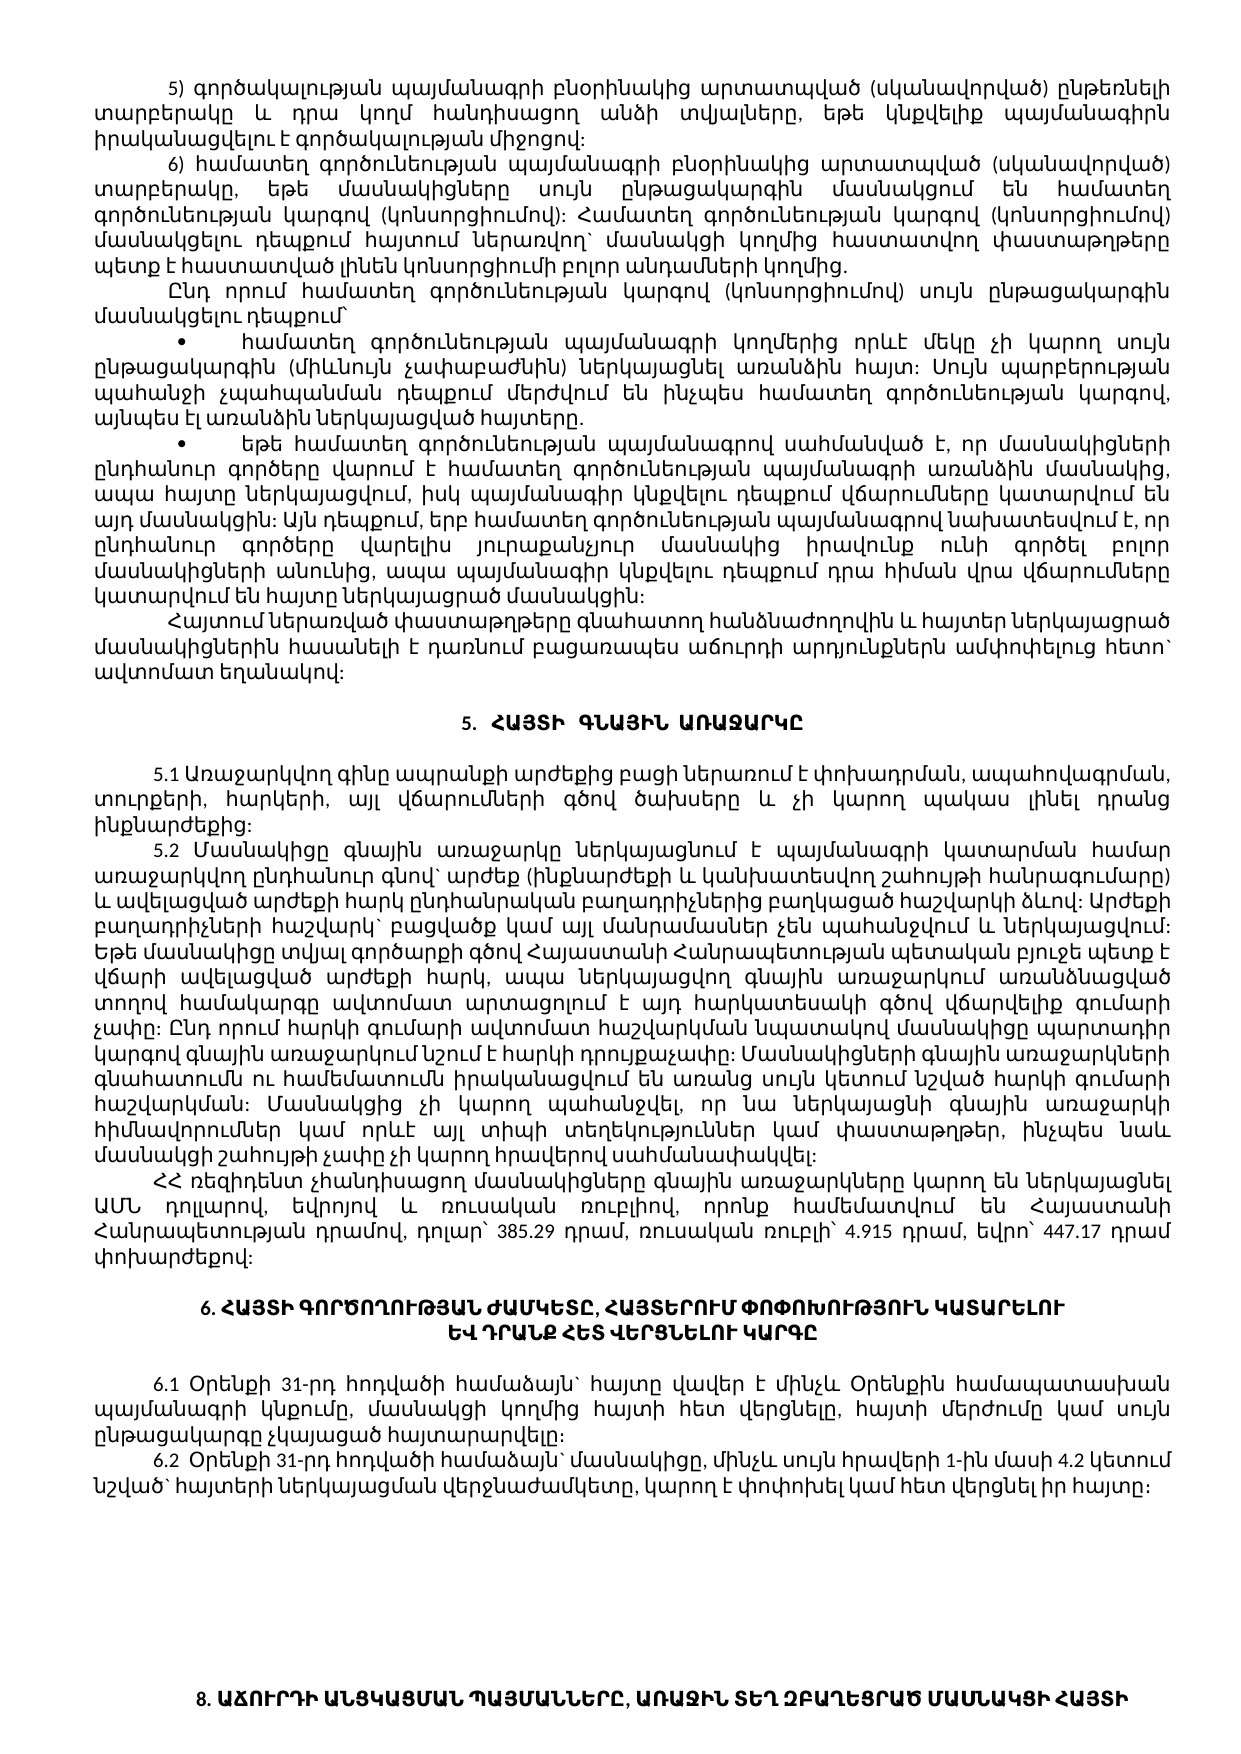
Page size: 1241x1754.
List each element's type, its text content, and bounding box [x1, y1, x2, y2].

text 6. ՀԱՅՏԻ ԳՈՐԾՈՂՈՒԹՅԱՆ ԺԱՄԿԵՏԸ, ՀԱՅՏԵՐՈՒՄ ՓՈՓՈԽՈՒԹՅՈՒՆ ԿԱՏԱՐԵԼՈՒ [94, 1295, 1171, 1320]
text ՀՀ ռեզիդենտ չհանդիսացող մասնակիցները գնային առաջարկները կարող են ներկայացնել ԱՄՆ դոլլարով, եվրոյով և ռուսական ռուբլիով, որոնք համեմատվում են Հայաստանի Հանրապետության դրամով, դոլար՝ 385.29 դրամ, ռուսական ռուբլի՝ 4.915 դրամ, եվրո՝ 447.17 դրամ փոխարժեքով: [94, 1168, 1171, 1269]
text ԵՎ ԴՐԱՆՔ ՀԵՏ ՎԵՐՑՆԵԼՈՒ ԿԱՐԳԸ [94, 1320, 1171, 1346]
list եթե համատեղ գործունեության պայմանագրով սահմանված է, որ մասնակիցների ընդհանուր գործերը վարում է համատեղ գործունեության պայմանագրի առանձին մասնակից, ապա հայտը ներկայացվում, իսկ պայմանագիր կնքվելու դեպքում վճարումները կատարվում են այդ մասնակցին: Այն դեպքում, երբ համատեղ գործունեության պայմանագրով նախատեսվում է, որ ընդհանուր գործերը վարելիս յուրաքանչյուր մասնակից իրավունք ունի գործել բոլոր մասնակիցների անունից, ապա պայմանագիր կնքվելու դեպքում դրա հիման վրա վճարումները կատարվում են հայտը ներկայացրած մասնակցին: [94, 431, 1171, 609]
list համատեղ գործունեության պայմանագրի կողմերից որևէ մեկը չի կարող սույն ընթացակարգին (միևնույն չափաբաժնին) ներկայացնել առանձին հայտ: Սույն պարբերության պահանջի չպահպանման դեպքում մերժվում են ինչպես համատեղ գործունեության կարգով, այնպես էլ առանձին ներկայացված հայտերը. [94, 329, 1171, 431]
text 6.1 Օրենքի 31-րդ հոդվածի համաձայն` հայտը վավեր է մինչև Օրենքին համապատասխան պայմանագրի կնքումը, մասնակցի կողմից հայտի հետ վերցնելը, հայտի մերժումը կամ սույն ընթացակարգը չկայացած հայտարարվելը։ [94, 1371, 1171, 1447]
text 5.1 Առաջարկվող գինը ապրանքի արժեքից բացի ներառում է փոխադրման, ապահովագրման, տուրքերի, հարկերի, այլ վճարումների գծով ծախսերը և չի կարող պակաս լինել դրանց ինքնարժեքից: [94, 761, 1171, 837]
text 8. ԱՃՈՒՐԴԻ ԱՆՑԿԱՑՄԱՆ ՊԱՅՄԱՆՆԵՐԸ, ԱՌԱՋԻՆ ՏԵՂ ԶԲԱՂԵՑՐԱԾ ՄԱՍՆԱԿՑԻ ՀԱՅՏԻ [94, 1686, 1171, 1712]
text 5. ՀԱՅՏԻ ԳՆԱՅԻՆ ԱՌԱՋԱՐԿԸ [94, 710, 1171, 736]
text 6) համատեղ գործունեության պայմանագրի բնօրինակից արտատպված (սկանավորված) տարբերակը, եթե մասնակիցները սույն ընթացակարգին մասնակցում են համատեղ գործունեության կարգով (կոնսորցիումով): Համատեղ գործունեության կարգով (կոնսորցիումով) մասնակցելու դեպքում հայտում ներառվող` մասնակցի կողմից հաստատվող փաստաթղթերը պետք է հաստատված լինեն կոնսորցիումի բոլոր անդամների կողմից. [94, 151, 1171, 278]
text 6.2 Օրենքի 31-րդ հոդվածի համաձայն` մասնակիցը, մինչև սույն հրավերի 1-ին մասի 4.2 կետում նշված` հայտերի ներկայացման վերջնաժամկետը, կարող է փոփոխել կամ հետ վերցնել իր հայտը։ [94, 1447, 1171, 1498]
text Ընդ որում համատեղ գործունեության կարգով (կոնսորցիումով) սույն ընթացակարգին մասնակցելու դեպքում՝ [94, 278, 1171, 329]
text Հայտում ներառված փաստաթղթերը գնահատող հանձնաժողովին և հայտեր ներկայացրած մասնակիցներին հասանելի է դառնում բացառապես աճուրդի արդյունքներն ամփոփելուց հետո` ավտոմատ եղանակով: [94, 609, 1171, 685]
text 5) գործակալության պայմանագրի բնօրինակից արտատպված (սկանավորված) ընթեռնելի տարբերակը և դրա կողմ հանդիսացող անձի տվյալները, եթե կնքվելիք պայմանագիրն իրականացվելու է գործակալության միջոցով: [94, 75, 1171, 151]
text 5.2 Մասնակիցը գնային առաջարկը ներկայացնում է պայմանագրի կատարման համար առաջարկվող ընդհանուր գնով` արժեք (ինքնարժեքի և կանխատեսվող շահույթի հանրագումարը) և ավելացված արժեքի հարկ ընդհանրական բաղադրիչներից բաղկացած հաշվարկի ձևով: Արժեքի բաղադրիչների հաշվարկ` բացվածք կամ այլ մանրամասներ չեն պահանջվում և ներկայացվում: Եթե մասնակիցը տվյալ գործարքի գծով Հայաստանի Հանրապետության պետական բյուջե պետք է վճարի ավելացված արժեքի հարկ, ապա ներկայացվող գնային առաջարկում առանձնացված տողով համակարգը ավտոմատ արտացոլում է այդ հարկատեսակի գծով վճարվելիք գումարի չափը: Ընդ որում հարկի գումարի ավտոմատ հաշվարկման նպատակով մասնակիցը պարտադիր կարգով գնային առաջարկում նշում է հարկի դրույքաչափը: Մասնակիցների գնային առաջարկների գնահատումն ու համեմատումն իրականացվում են առանց սույն կետում նշված հարկի գումարի հաշվարկման: Մասնակցից չի կարող պահանջվել, որ նա ներկայացնի գնային առաջարկի հիմնավորումներ կամ որևէ այլ տիպի տեղեկություններ կամ փաստաթղթեր, ինչպես նաև մասնակցի շահույթի չափը չի կարող հրավերով սահմանափակվել: [94, 837, 1171, 1168]
